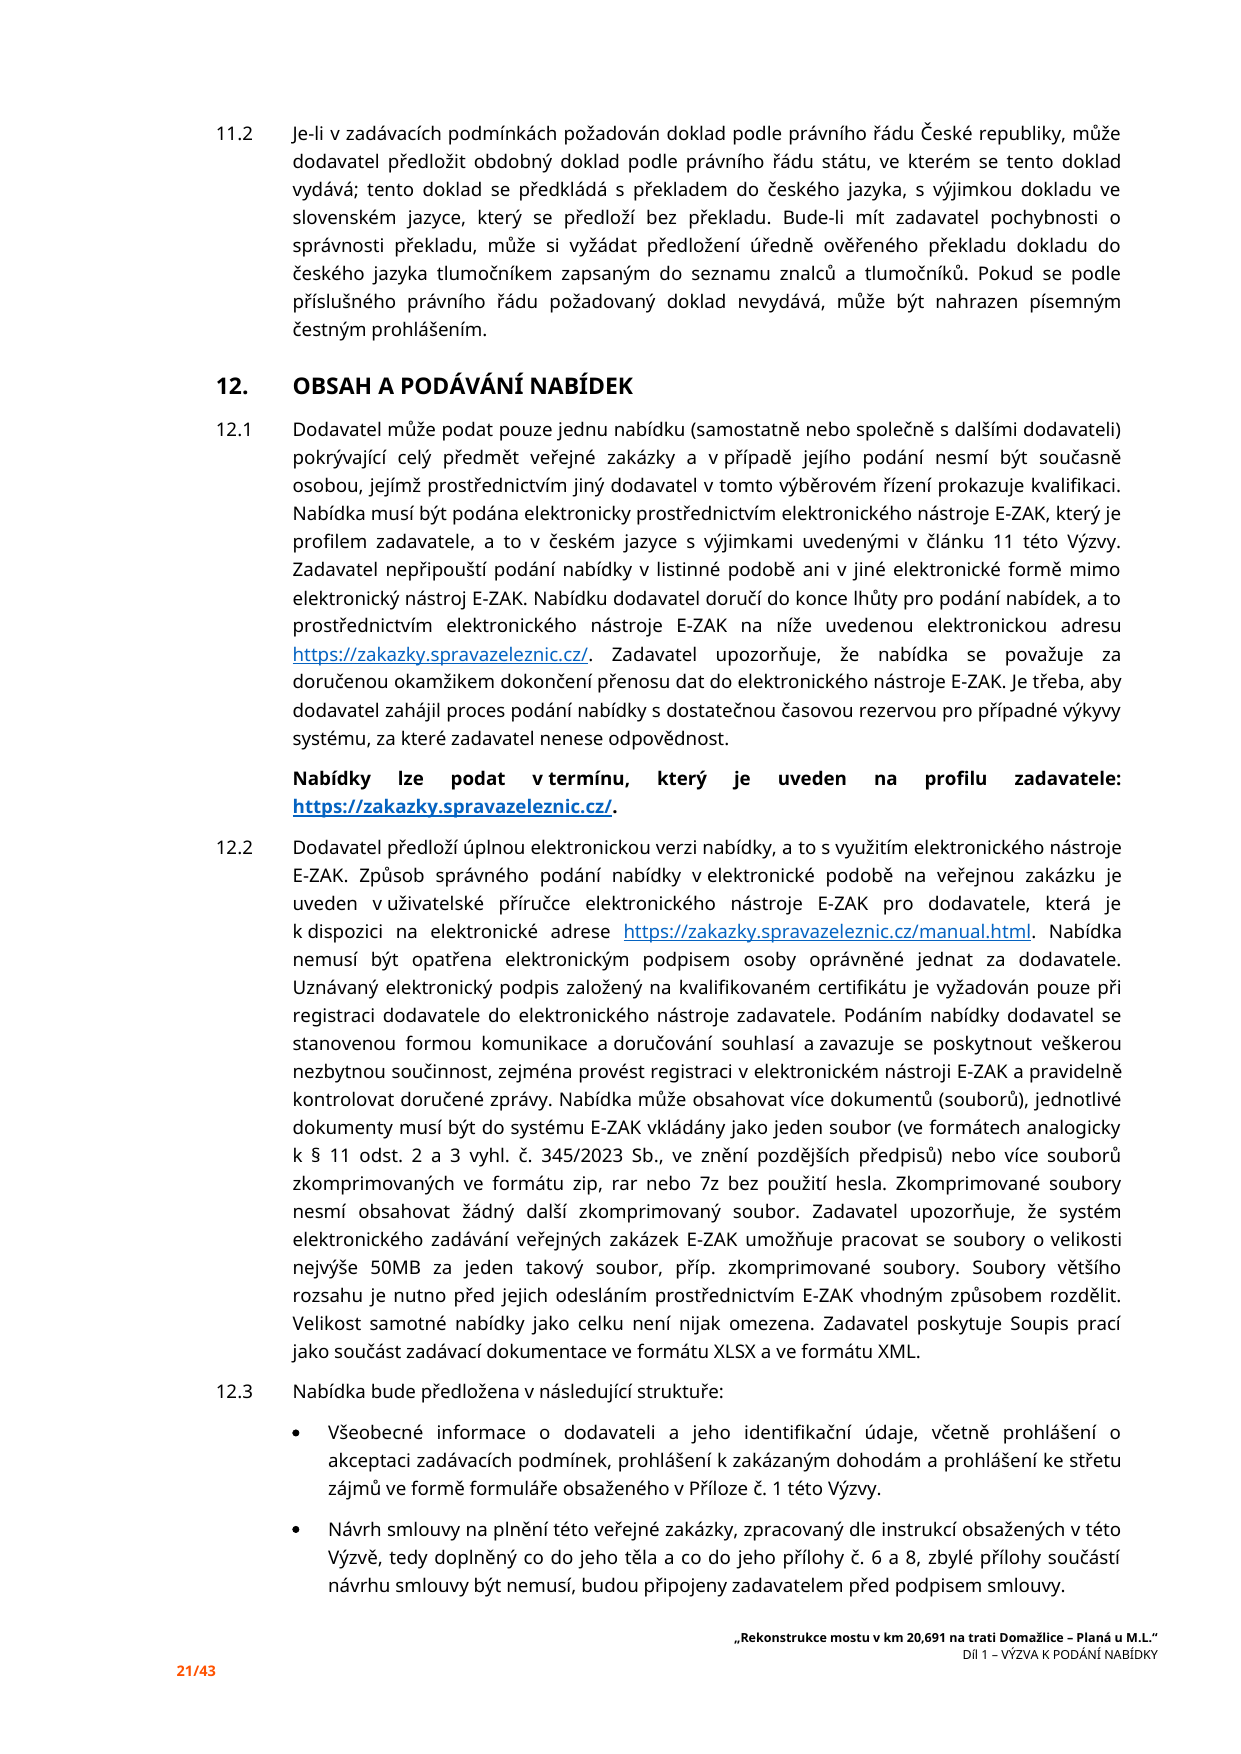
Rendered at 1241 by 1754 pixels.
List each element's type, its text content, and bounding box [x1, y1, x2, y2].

text Nabídka bude předložena v následující struktuře: [216, 1379, 1122, 1404]
text Návrh smlouvy na plnění této veřejné zakázky, zpracovaný dle instrukcí obsažených v této Výzvě, tedy doplněný co do jeho těla a co do jeho přílohy č. 6 a 8, zbylé přílohy součástí návrhu smlouvy být nemusí, budou připojeny zadavatelem před podpisem smlouvy. [292, 1516, 1122, 1597]
text Dodavatel může podat pouze jednu nabídku (samostatně nebo společně s dalšími dodavateli) pokrývající celý předmět veřejné zakázky a v případě jejího podání nesmí být současně osobou, jejímž prostřednictvím jiný dodavatel v tomto výběrovém řízení prokazuje kvalifikaci. Nabídka musí být podána elektronicky prostřednictvím elektronického nástroje E-ZAK, který je profilem zadavatele, a to v českém jazyce s výjimkami uvedenými v článku 11 této Výzvy. Zadavatel nepřipouští podání nabídky v listinné podobě ani v jiné elektronické formě mimo elektronický nástroj E-ZAK. Nabídku dodavatel doručí do konce lhůty pro podání nabídek, a to prostřednictvím elektronického nástroje E-ZAK na níže uvedenou elektronickou adresu https://zakazky.spravazeleznic.cz/. Zadavatel upozorňuje, že nabídka se považuje za doručenou okamžikem dokončení přenosu dat do elektronického nástroje E-ZAK. Je třeba, aby dodavatel zahájil proces podání nabídky s dostatečnou časovou rezervou pro případné výkyvy systému, za které zadavatel nenese odpovědnost. [216, 417, 1122, 750]
text Nabídky lze podat v termínu, který je uveden na profilu zadavatele: https://zakazky.spravazeleznic.cz/. [292, 765, 1122, 819]
text Je-li v zadávacích podmínkách požadován doklad podle právního řádu České republiky, může dodavatel předložit obdobný doklad podle právního řádu státu, ve kterém se tento doklad vydává; tento doklad se předkládá s překladem do českého jazyka, s výjimkou dokladu ve slovenském jazyce, který se předloží bez překladu. Bude-li mít zadavatel pochybnosti o správnosti překladu, může si vyžádat předložení úředně ověřeného překladu dokladu do českého jazyka tlumočníkem zapsaným do seznamu znalců a tlumočníků. Pokud se podle příslušného právního řádu požadovaný doklad nevydává, může být nahrazen písemným čestným prohlášením. [216, 121, 1122, 342]
text OBSAH A PODÁVÁNÍ NABÍDEK [216, 370, 1122, 401]
text Dodavatel předloží úplnou elektronickou verzi nabídky, a to s využitím elektronického nástroje E-ZAK. Způsob správného podání nabídky v elektronické podobě na veřejnou zakázku je uveden v uživatelské příručce elektronického nástroje E-ZAK pro dodavatele, která je k dispozici na elektronické adrese https://zakazky.spravazeleznic.cz/manual.html. Nabídka nemusí být opatřena elektronickým podpisem osoby oprávněné jednat za dodavatele. Uznávaný elektronický podpis založený na kvalifikovaném certifikátu je vyžadován pouze při registraci dodavatele do elektronického nástroje zadavatele. Podáním nabídky dodavatel se stanovenou formou komunikace a doručování souhlasí a zavazuje se poskytnout veškerou nezbytnou součinnost, zejména provést registraci v elektronickém nástroji E-ZAK a pravidelně kontrolovat doručené zprávy. Nabídka může obsahovat více dokumentů (souborů), jednotlivé dokumenty musí být do systému E-ZAK vkládány jako jeden soubor (ve formátech analogicky k § 11 odst. 2 a 3 vyhl. č. 345/2023 Sb., ve znění pozdějších předpisů) nebo více souborů zkomprimovaných ve formátu zip, rar nebo 7z bez použití hesla. Zkomprimované soubory nesmí obsahovat žádný další zkomprimovaný soubor. Zadavatel upozorňuje, že systém elektronického zadávání veřejných zakázek E-ZAK umožňuje pracovat se soubory o velikosti nejvýše 50MB za jeden takový soubor, příp. zkomprimované soubory. Soubory většího rozsahu je nutno před jejich odesláním prostřednictvím E-ZAK vhodným způsobem rozdělit. Velikost samotné nabídky jako celku není nijak omezena. Zadavatel poskytuje Soupis prací jako součást zadávací dokumentace ve formátu XLSX a ve formátu XML. [216, 834, 1122, 1364]
text Všeobecné informace o dodavateli a jeho identifikační údaje, včetně prohlášení o akceptaci zadávacích podmínek, prohlášení k zakázaným dohodám a prohlášení ke střetu zájmů ve formě formuláře obsaženého v Příloze č. 1 této Výzvy. [292, 1419, 1122, 1501]
